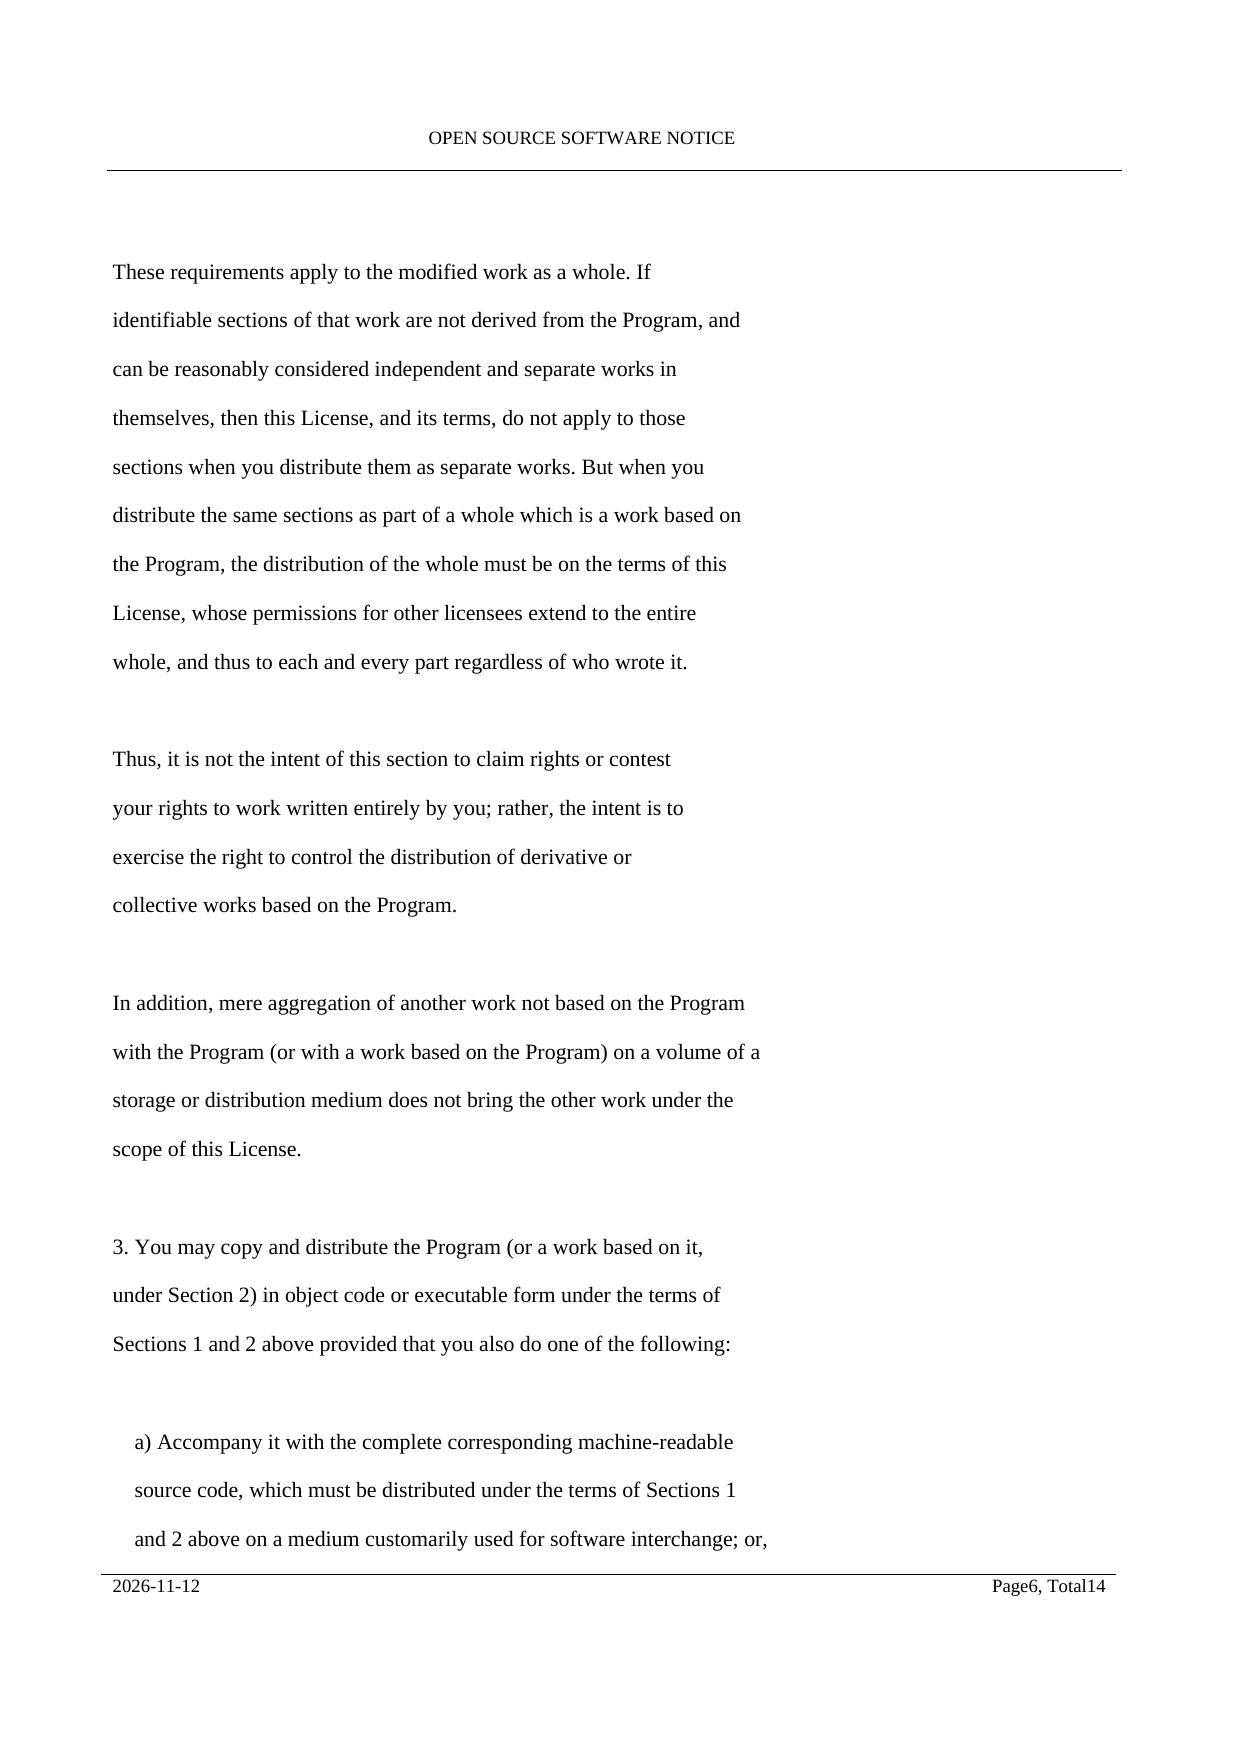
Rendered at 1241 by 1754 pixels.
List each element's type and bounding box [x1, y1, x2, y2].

text [112, 206, 1128, 1555]
